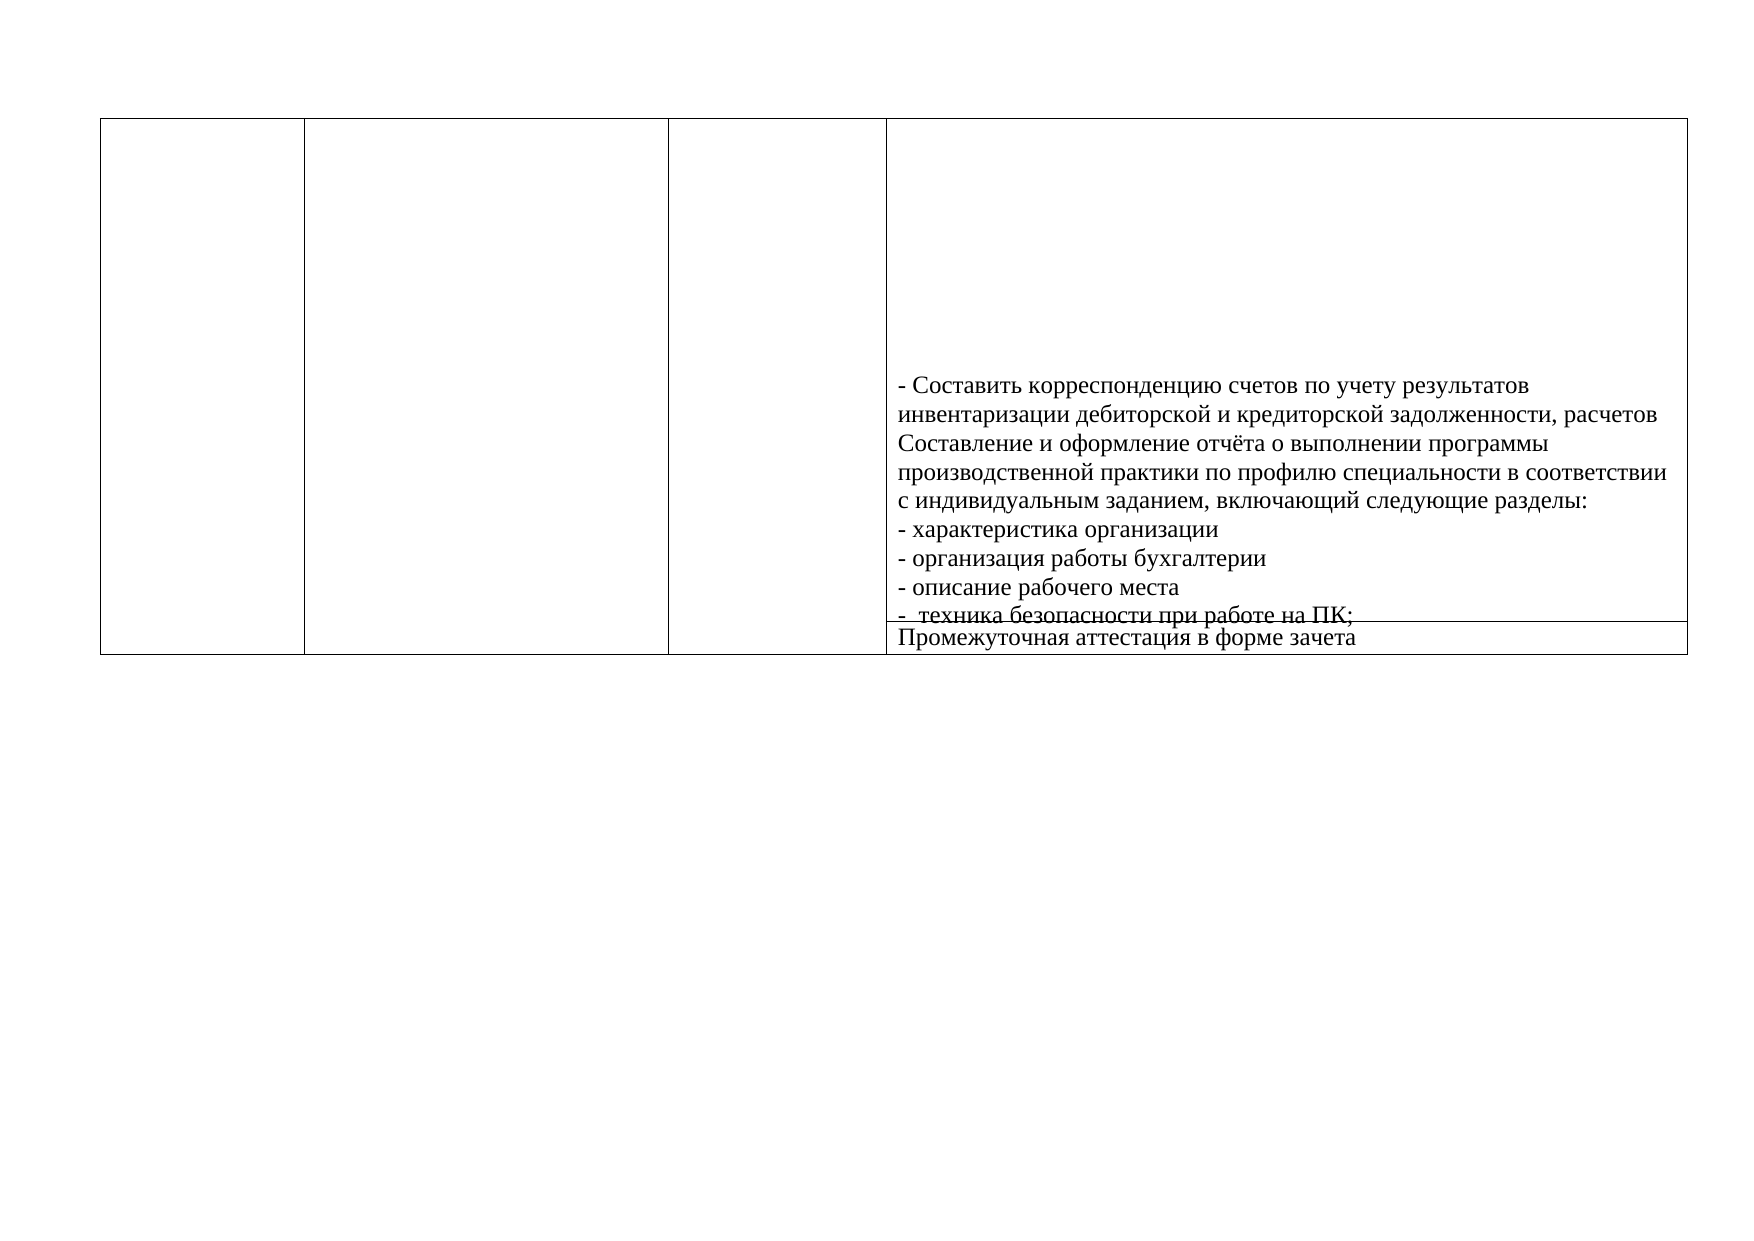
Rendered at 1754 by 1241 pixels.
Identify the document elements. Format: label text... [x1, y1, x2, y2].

table_cell Промежуточная аттестация в форме зачета [887, 622, 1687, 654]
